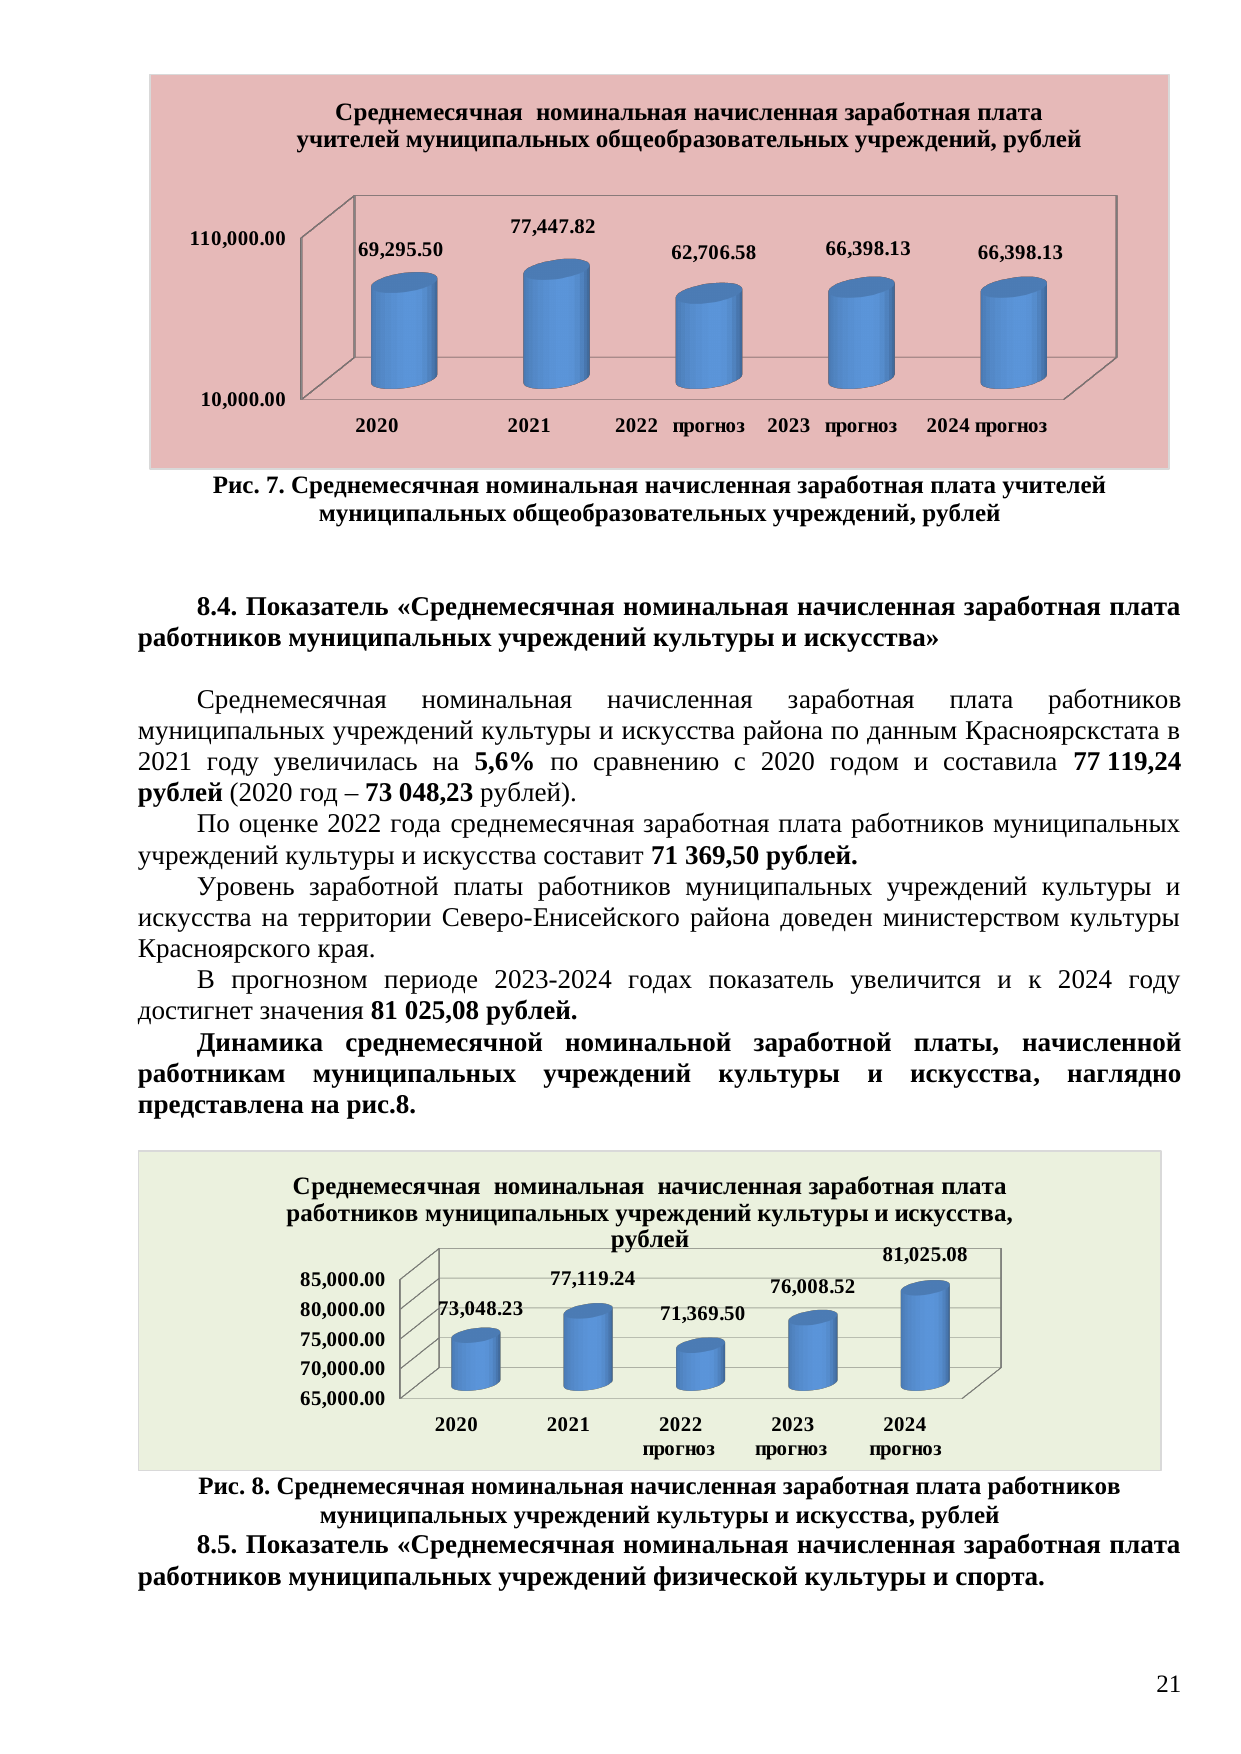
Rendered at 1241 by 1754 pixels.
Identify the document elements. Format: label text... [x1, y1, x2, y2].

text муниципальных учреждений культуры и искусства, рублей [138, 1500, 1181, 1529]
text В прогнозном периоде 2023-2024 годах показатель увеличится и к 2024 году достигнет значения 81 025,08 рублей. [138, 963, 1181, 1026]
text По оценке 2022 года среднемесячная заработная плата работников муниципальных учреждений культуры и искусства составит 71 369,50 рублей. [138, 808, 1181, 870]
text Рис. 8. Среднемесячная номинальная начисленная заработная плата работников [138, 1471, 1181, 1500]
text 8.4. Показатель «Среднемесячная номинальная начисленная заработная плата работников муниципальных учреждений культуры и искусства» [138, 589, 1181, 652]
text Динамика среднемесячной номинальной заработной платы, начисленной работникам муниципальных учреждений культуры и искусства, наглядно представлена на рис.8. [138, 1026, 1181, 1119]
text Рис. 7. Среднемесячная номинальная начисленная заработная плата учителей [138, 470, 1181, 498]
text Среднемесячная номинальная начисленная заработная плата работников муниципальных учреждений культуры и искусства района по данным Красноярскстата в 2021 году увеличилась на 5,6% по сравнению с 2020 годом и составила 77 119,24 рублей (2020 год – 73 048,23 рублей). [138, 683, 1181, 808]
text 8.5. Показатель «Среднемесячная номинальная начисленная заработная плата работников муниципальных учреждений физической культуры и спорта. [138, 1529, 1181, 1591]
text Уровень заработной платы работников муниципальных учреждений культуры и искусства на территории Северо-Енисейского района доведен министерством культуры Красноярского края. [138, 870, 1181, 963]
text муниципальных общеобразовательных учреждений, рублей [138, 498, 1181, 527]
